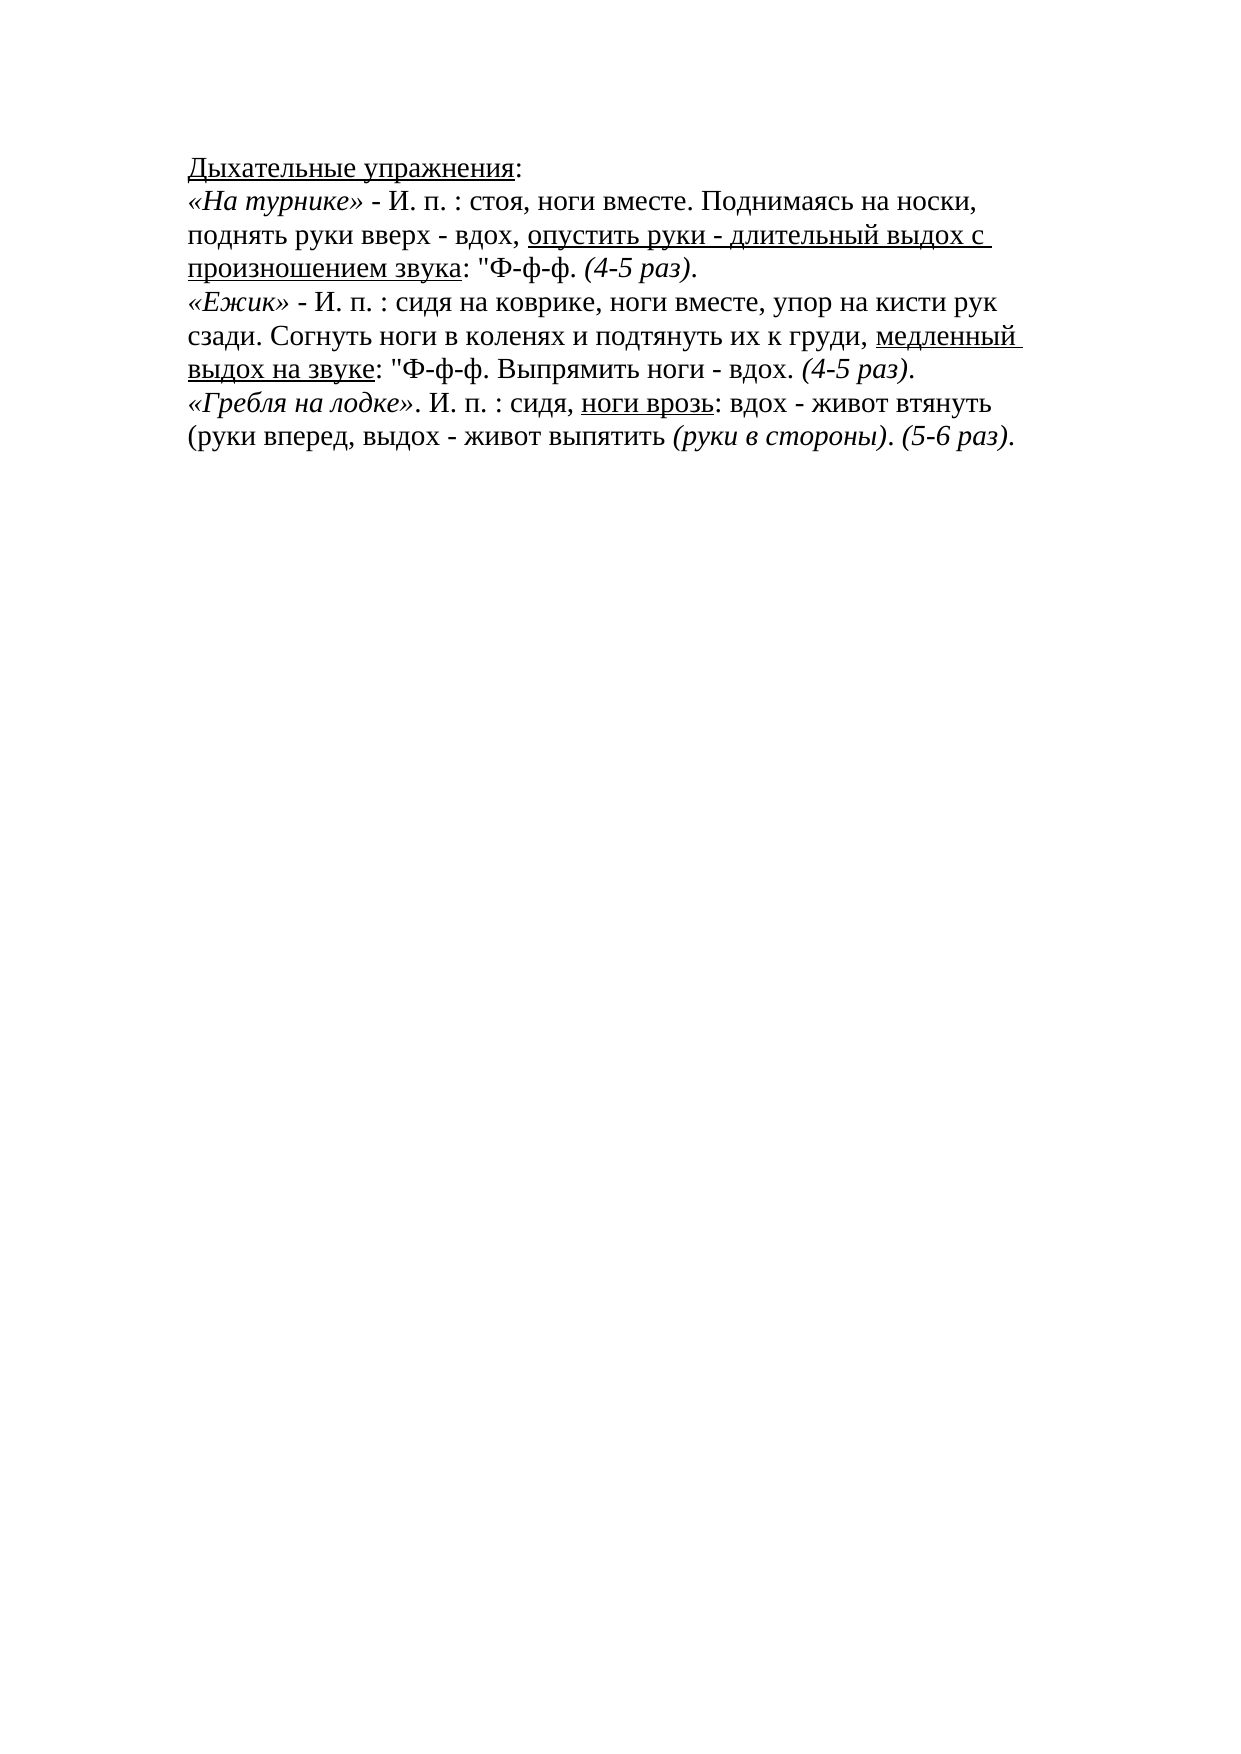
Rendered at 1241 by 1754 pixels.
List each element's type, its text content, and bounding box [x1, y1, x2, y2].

text «На турнике» - И. п. : стоя, ноги вместе. Поднимаясь на носки, поднять руки вверх - вдох, опустить руки - длительный выдох с произношением звука: "Ф-ф-ф. (4-5 раз). [187, 183, 1053, 284]
text Дыхательные упражнения: [187, 150, 1053, 183]
text «Гребля на лодке». И. п. : сидя, ноги врозь: вдох - живот втянуть (руки вперед, выдох - живот выпятить (руки в стороны). (5-6 раз). [187, 385, 1053, 452]
text «Ежик» - И. п. : сидя на коврике, ноги вместе, упор на кисти рук сзади. Согнуть ноги в коленях и подтянуть их к груди, медленный выдох на звуке: "Ф-ф-ф. Выпрямить ноги - вдох. (4-5 раз). [187, 284, 1053, 385]
